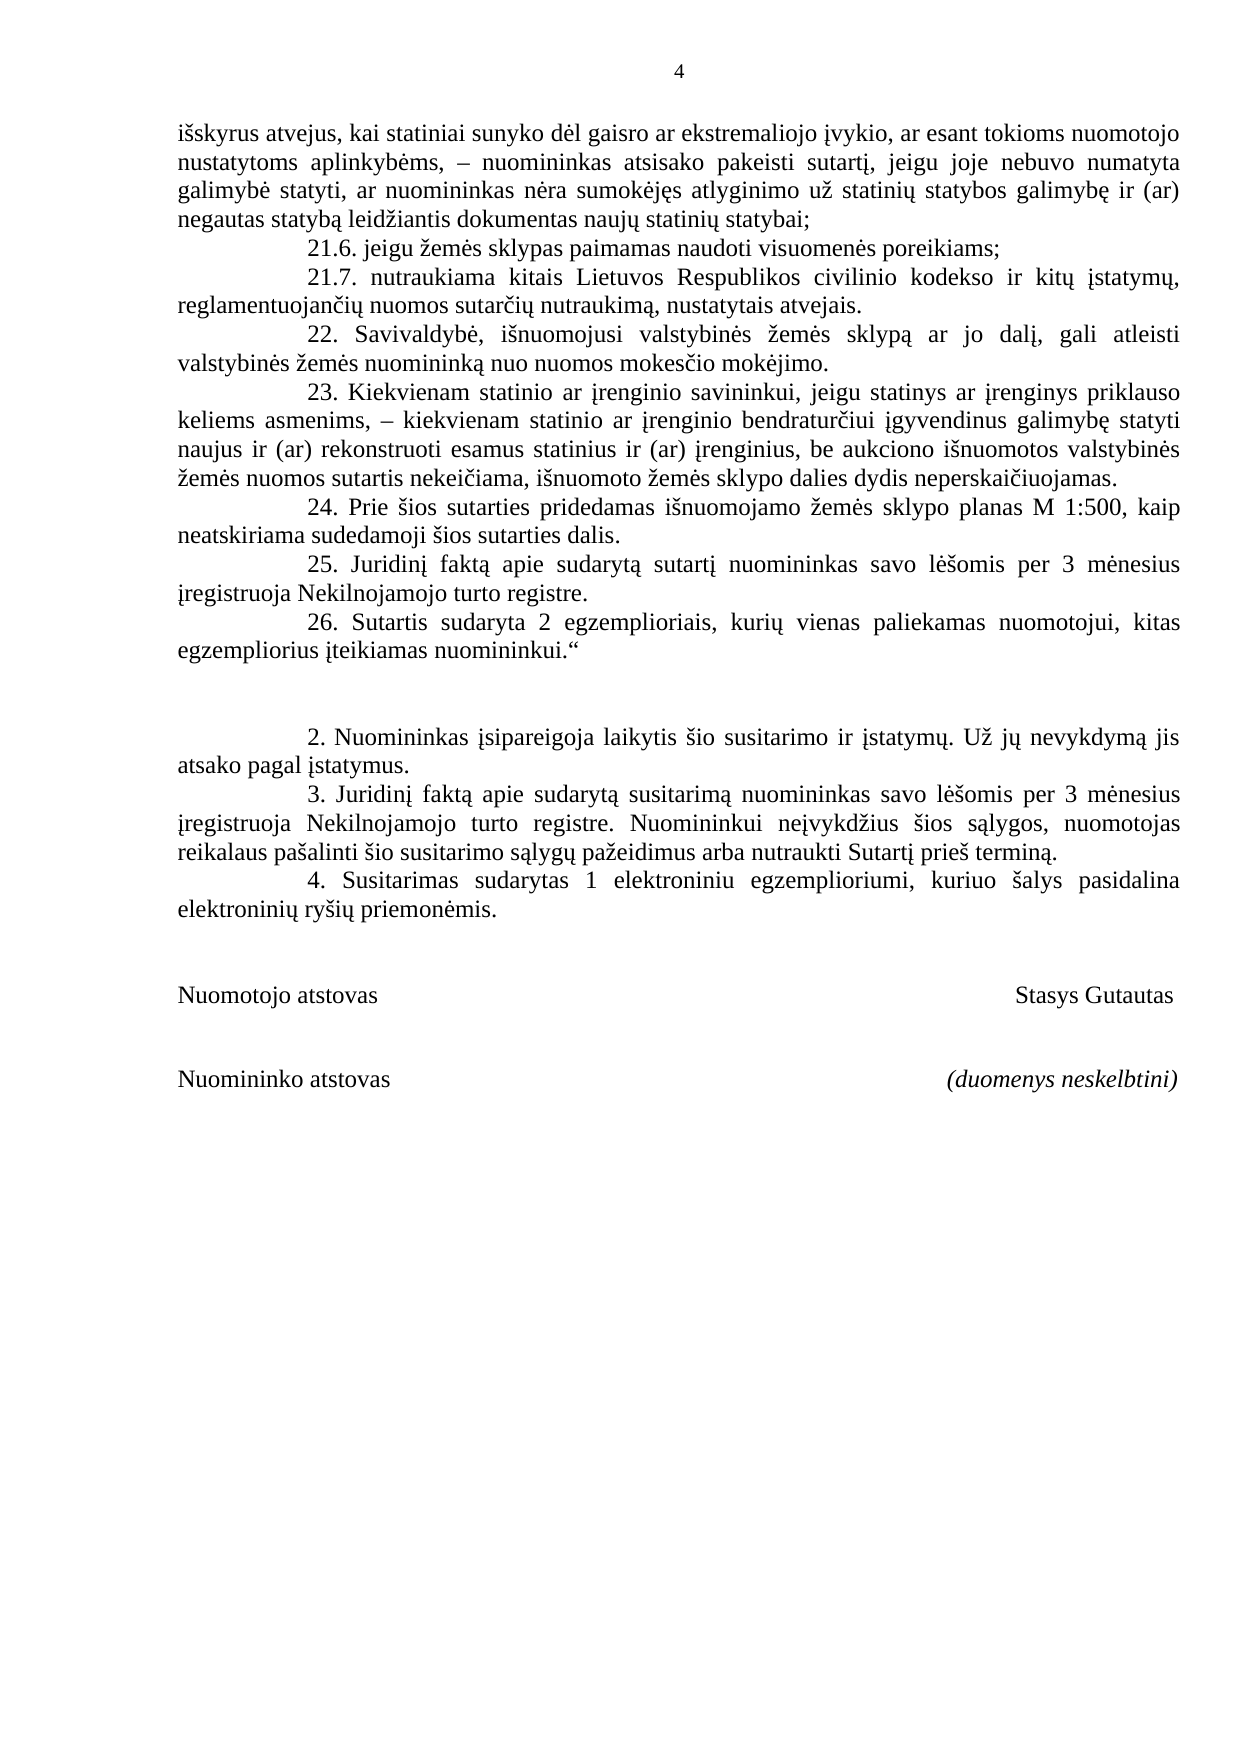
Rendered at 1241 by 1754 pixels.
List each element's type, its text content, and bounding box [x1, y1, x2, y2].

text 4. Susitarimas sudarytas 1 elektroniniu egzemplioriumi, kuriuo šalys pasidalina elektroninių ryšių priemonėmis. [177, 866, 1181, 923]
text 24. Prie šios sutarties pridedamas išnuomojamo žemės sklypo planas M 1:500, kaip neatskiriama sudedamoji šios sutarties dalis. [177, 492, 1181, 549]
text 21.7. nutraukiama kitais Lietuvos Respublikos civilinio kodekso ir kitų įstatymų, reglamentuojančių nuomos sutarčių nutraukimą, nustatytais atvejais. [177, 262, 1181, 319]
text 23. Kiekvienam statinio ar įrenginio savininkui, jeigu statinys ar įrenginys priklauso keliems asmenims, – kiekvienam statinio ar įrenginio bendraturčiui įgyvendinus galimybę statyti naujus ir (ar) rekonstruoti esamus statinius ir (ar) įrenginius, be aukciono išnuomotos valstybinės žemės nuomos sutartis nekeičiama, išnuomoto žemės sklypo dalies dydis neperskaičiuojamas. [177, 377, 1181, 492]
text 3. Juridinį faktą apie sudarytą susitarimą nuomininkas savo lėšomis per 3 mėnesius įregistruoja Nekilnojamojo turto registre. Nuomininkui neįvykdžius šios sąlygos, nuomotojas reikalaus pašalinti šio susitarimo sąlygų pažeidimus arba nutraukti Sutartį prieš terminą. [177, 779, 1181, 866]
text Nuomotojo atstovas Stasys Gutautas [177, 981, 1181, 1009]
text 25. Juridinį faktą apie sudarytą sutartį nuomininkas savo lėšomis per 3 mėnesius įregistruoja Nekilnojamojo turto registre. [177, 549, 1181, 607]
text 22. Savivaldybė, išnuomojusi valstybinės žemės sklypą ar jo dalį, gali atleisti valstybinės žemės nuomininką nuo nuomos mokesčio mokėjimo. [177, 319, 1181, 377]
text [177, 118, 1181, 233]
text 21.6. jeigu žemės sklypas paimamas naudoti visuomenės poreikiams; [177, 233, 1181, 262]
text 26. Sutartis sudaryta 2 egzemplioriais, kurių vienas paliekamas nuomotojui, kitas egzempliorius įteikiamas nuomininkui.“ [177, 607, 1181, 664]
text 2. Nuomininkas įsipareigoja laikytis šio susitarimo ir įstatymų. Už jų nevykdymą jis atsako pagal įstatymus. [177, 722, 1181, 779]
text Nuomininko atstovas (duomenys neskelbtini) [177, 1064, 1181, 1093]
